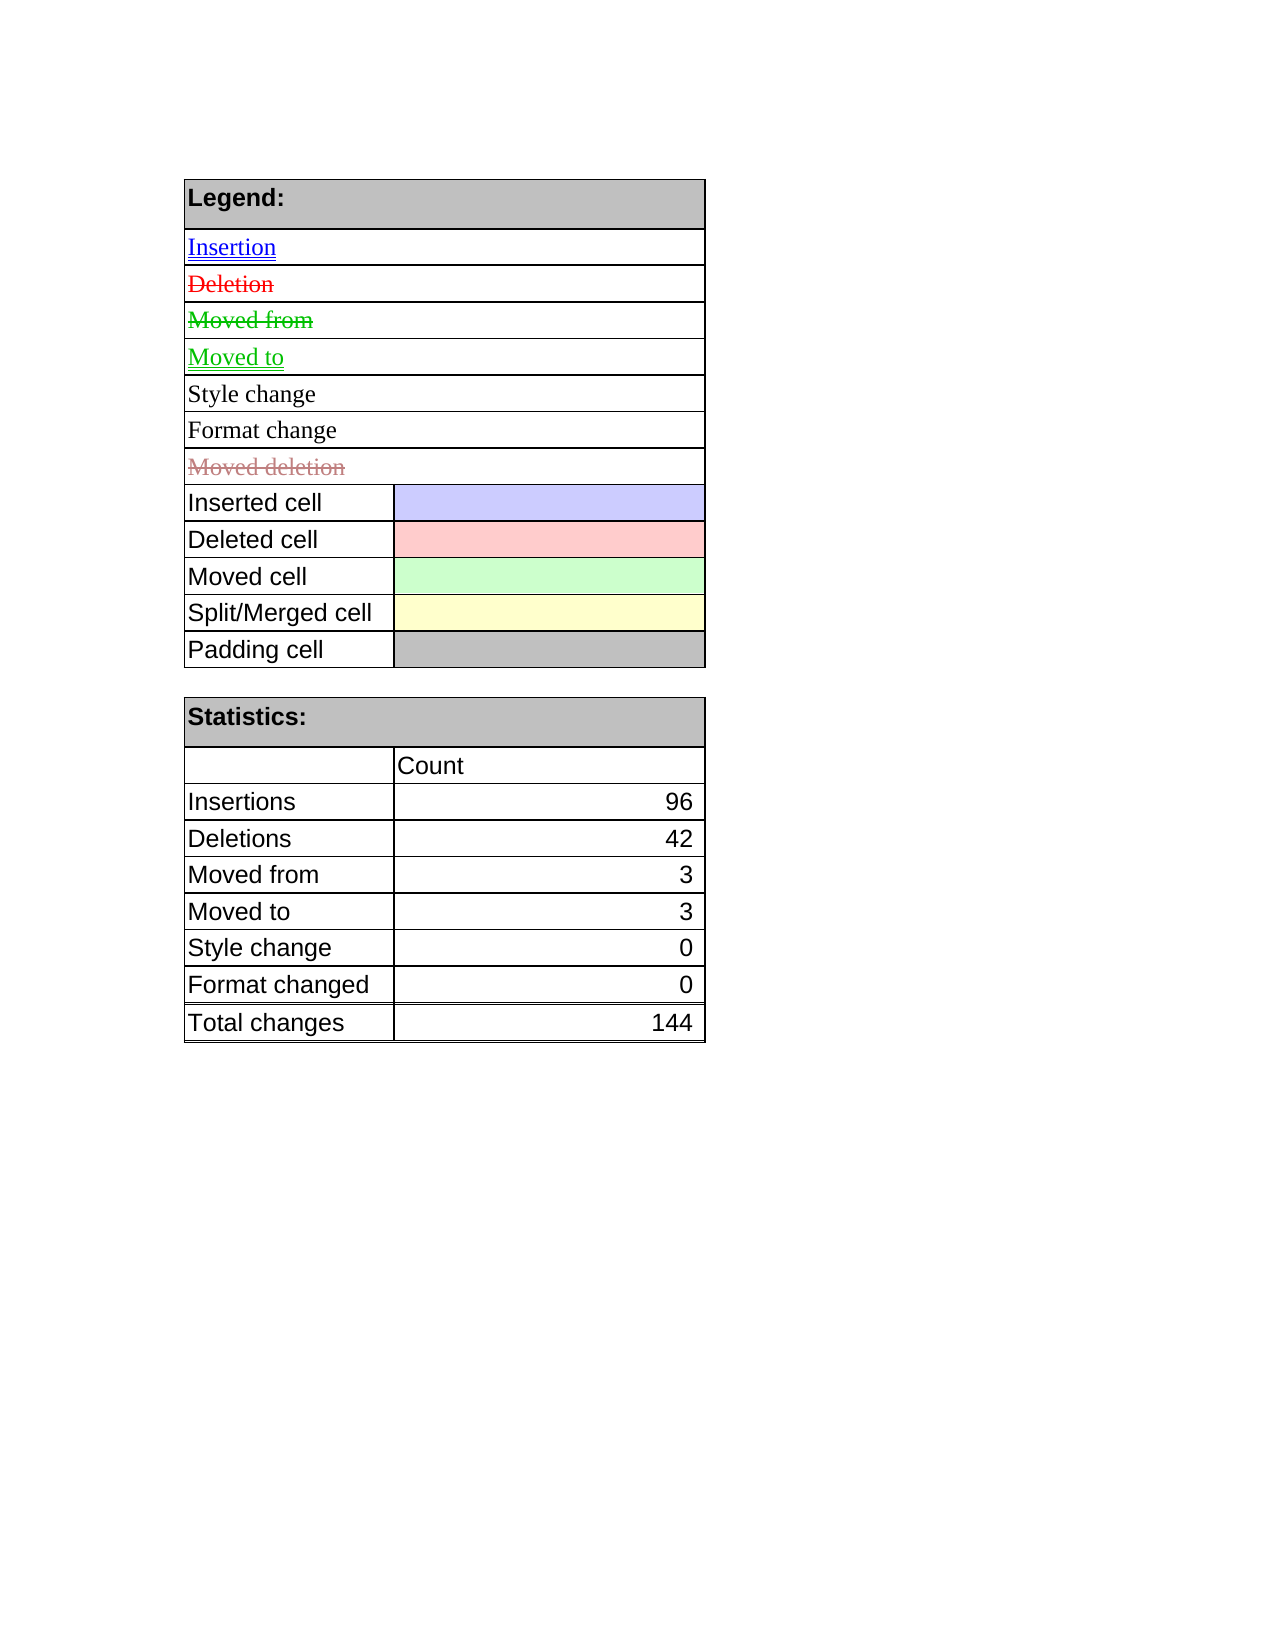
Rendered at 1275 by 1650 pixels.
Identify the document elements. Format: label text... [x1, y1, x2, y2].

table_cell Moved to [185, 339, 704, 374]
table_header Legend: [185, 180, 704, 228]
table_cell Deletions [185, 821, 393, 856]
table_cell Moved from [185, 857, 393, 892]
table_cell Inserted cell [185, 485, 393, 520]
table_cell Split/Merged cell [185, 595, 393, 630]
table_cell Insertion [185, 230, 704, 264]
table_cell 144 [395, 1005, 704, 1040]
table_cell Count [395, 748, 704, 782]
table_cell Style change [185, 930, 393, 965]
table_cell Padding cell [185, 632, 393, 667]
table_cell Insertions [185, 784, 393, 819]
table_cell Moved to [185, 894, 393, 929]
table_cell [185, 748, 393, 782]
table_cell 3 [395, 894, 704, 929]
table_cell Format changed [185, 967, 393, 1002]
table_cell 3 [395, 857, 704, 892]
table_cell [395, 632, 704, 667]
table_cell Deleted cell [185, 522, 393, 557]
table_cell [395, 522, 704, 557]
table_cell Format change [185, 412, 704, 447]
table_cell [395, 558, 704, 593]
table_cell Moved from [185, 303, 704, 337]
table_cell 96 [395, 784, 704, 819]
table_cell Deletion [185, 266, 704, 301]
table_cell Total changes [185, 1005, 393, 1040]
table_cell 0 [395, 967, 704, 1002]
table_cell Style change [185, 376, 704, 411]
table_cell Moved deletion [185, 449, 704, 484]
table_cell Moved cell [185, 558, 393, 593]
table_cell 0 [395, 930, 704, 965]
table_cell 42 [395, 821, 704, 856]
table_cell [395, 595, 704, 630]
table_cell [395, 485, 704, 520]
table_header Statistics: [185, 698, 704, 746]
